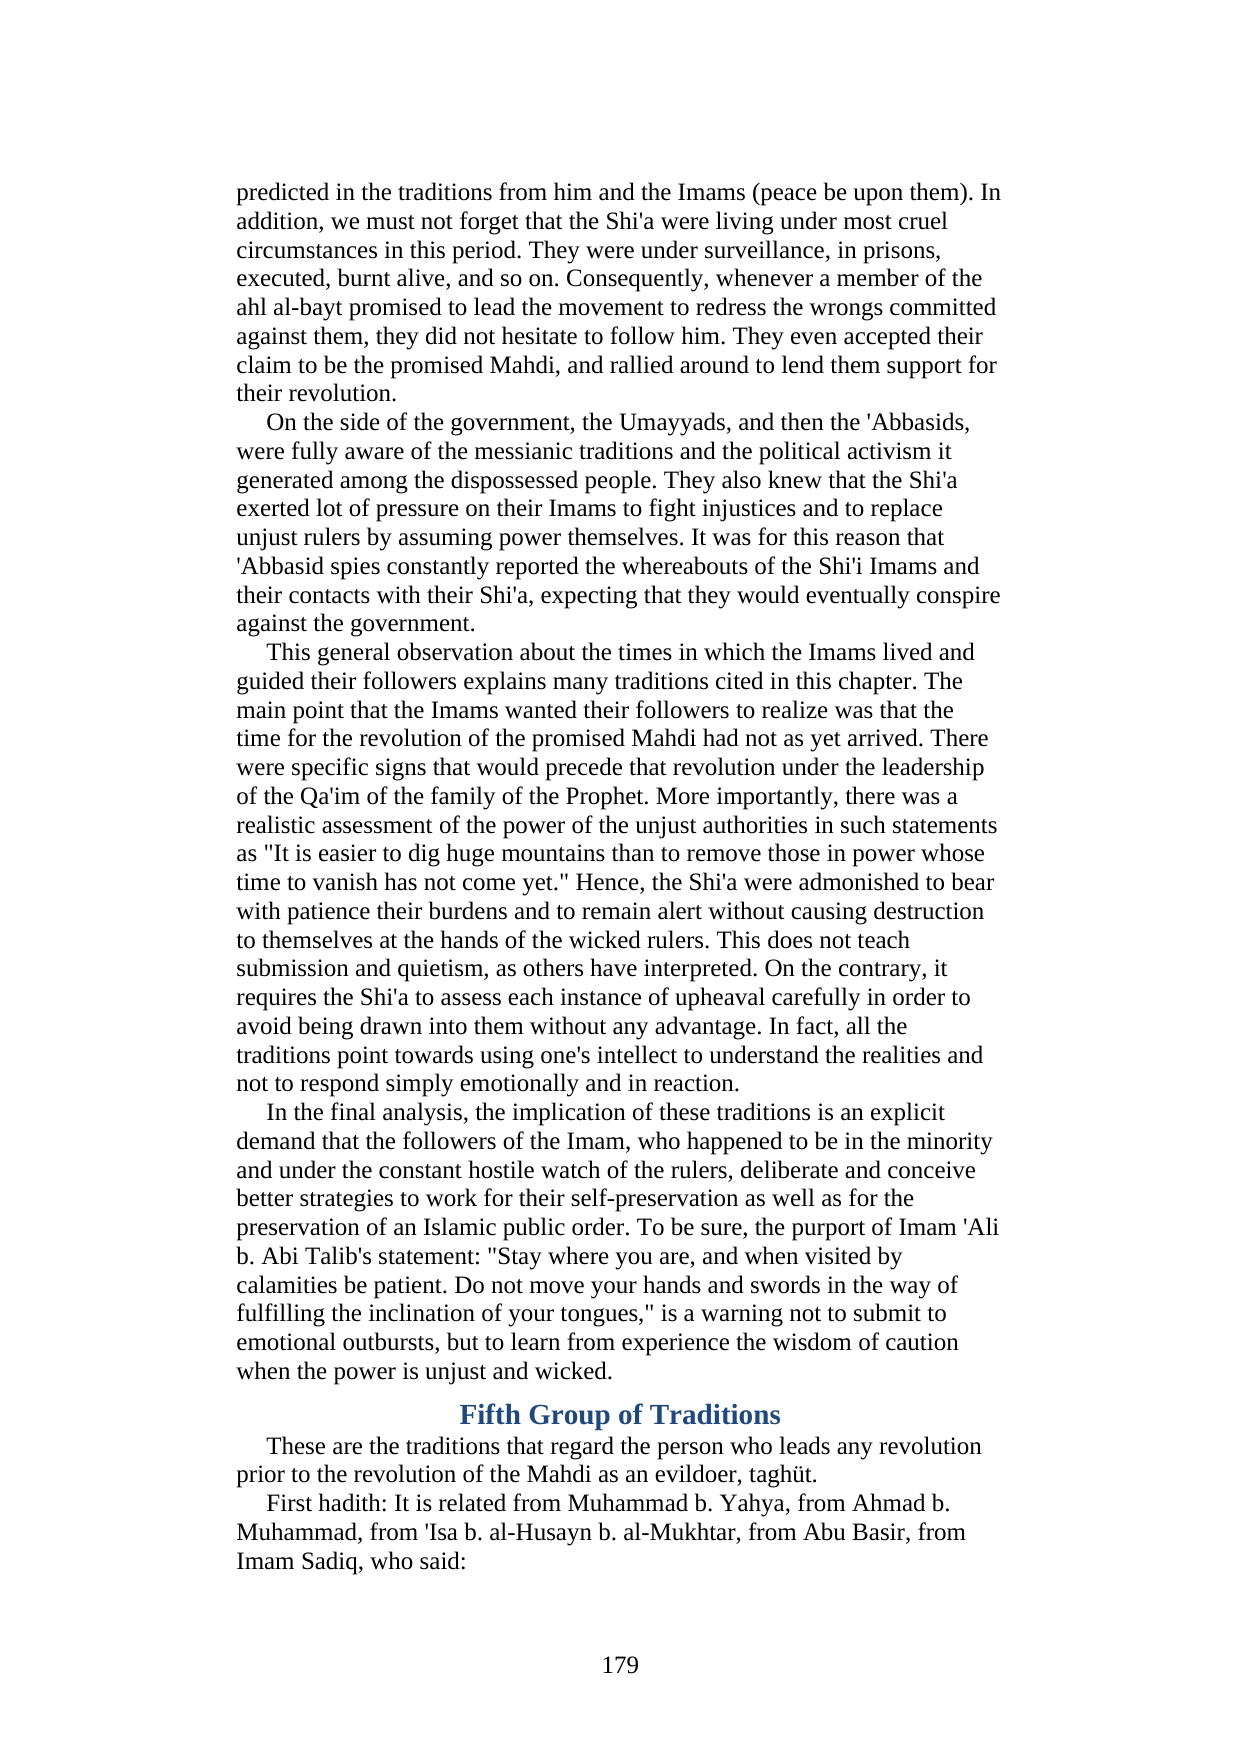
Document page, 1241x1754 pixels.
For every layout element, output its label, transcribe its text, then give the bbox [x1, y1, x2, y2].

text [236, 177, 1004, 407]
text These are the traditions that regard the person who leads any revolution prior to the revolution of the Mahdi as an evildoer, taghüt. [236, 1431, 1004, 1488]
text In the final analysis, the implication of these traditions is an explicit demand that the followers of the Imam, who happened to be in the minority and under the constant hostile watch of the rulers, deliberate and conceive better strategies to work for their self-preservation as well as for the preservation of an Islamic public order. To be sure, the purport of Imam 'Ali b. Abi Talib's statement: "Stay where you are, and when visited by calamities be patient. Do not move your hands and swords in the way of fulfilling the inclination of your tongues," is a warning not to submit to emotional outbursts, but to learn from experience the wisdom of caution when the power is unjust and wicked. [236, 1097, 1004, 1385]
text This general observation about the times in which the Imams lived and guided their followers explains many traditions cited in this chapter. The main point that the Imams wanted their followers to realize was that the time for the revolution of the promised Mahdi had not as yet arrived. There were specific signs that would precede that revolution under the leadership of the Qa'im of the family of the Prophet. More importantly, there was a realistic assessment of the power of the unjust authorities in such statements as "It is easier to dig huge mountains than to remove those in power whose time to vanish has not come yet." Hence, the Shi'a were admonished to bear with patience their burdens and to remain alert without causing destruction to themselves at the hands of the wicked rulers. This does not teach submission and quietism, as others have interpreted. On the contrary, it requires the Shi'a to assess each instance of upheaval carefully in order to avoid being drawn into them without any advantage. In fact, all the traditions point towards using one's intellect to understand the realities and not to respond simply emotionally and in reaction. [236, 637, 1004, 1097]
text On the side of the government, the Umayyads, and then the 'Abbasids, were fully aware of the messianic traditions and the political activism it generated among the dispossessed people. They also knew that the Shi'a exerted lot of pressure on their Imams to fight injustices and to replace unjust rulers by assuming power themselves. It was for this reason that 'Abbasid spies constantly reported the whereabouts of the Shi'i Imams and their contacts with their Shi'a, expecting that they would eventually conspire against the government. [236, 407, 1004, 637]
text First hadith: It is related from Muhammad b. Yahya, from Ahmad b. Muhammad, from 'Isa b. al-Husayn b. al-Mukhtar, from Abu Basir, from Imam Sadiq, who said: [236, 1488, 1004, 1574]
subtitle Fifth Group of Traditions [236, 1397, 1004, 1431]
